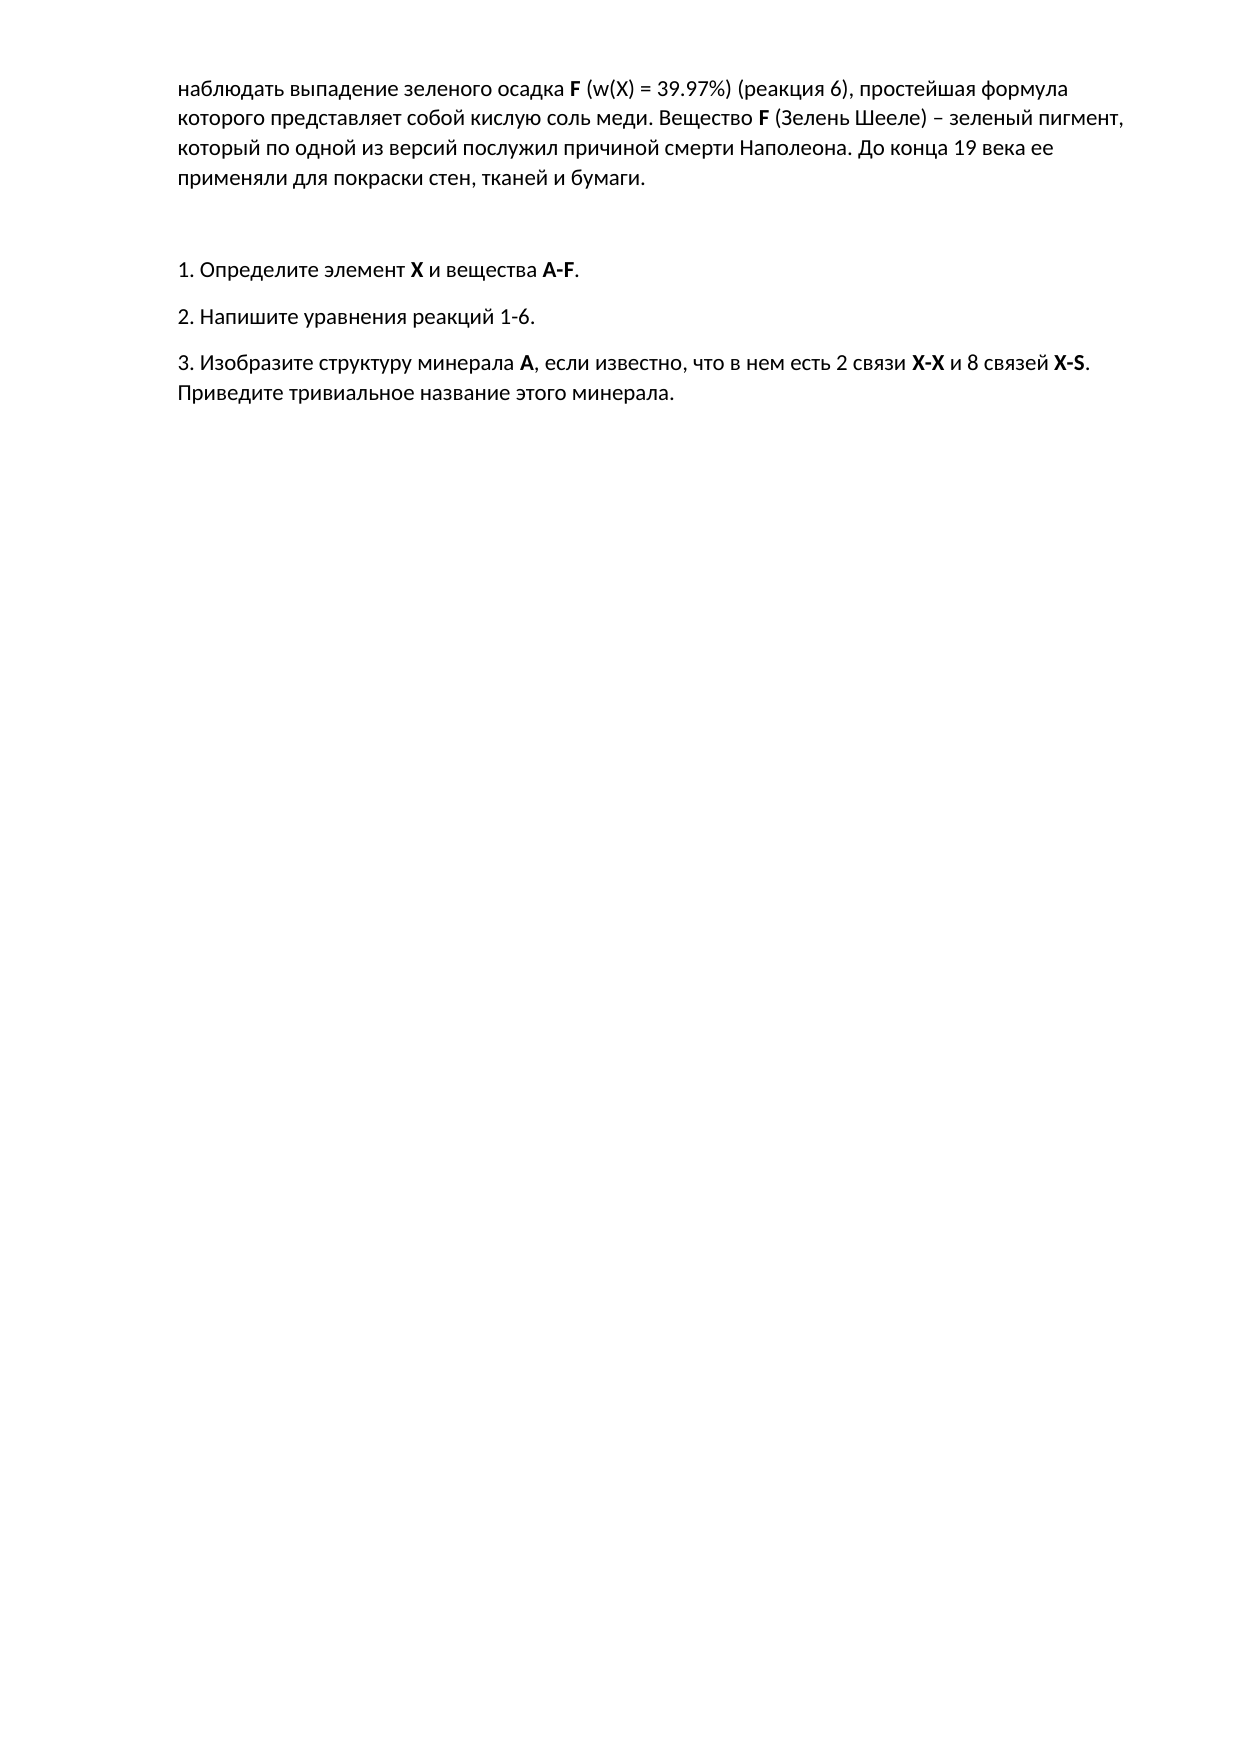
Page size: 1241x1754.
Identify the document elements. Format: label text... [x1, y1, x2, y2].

text 1. Определите элемент Х и вещества А-F. [177, 256, 1152, 284]
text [177, 74, 1152, 191]
text 3. Изобразите структуру минерала А, если известно, что в нем есть 2 связи Х-Х и 8 связей Х-S. Приведите тривиальное название этого минерала. [177, 348, 1152, 406]
text 2. Напишите уравнения реакций 1-6. [177, 302, 1152, 330]
